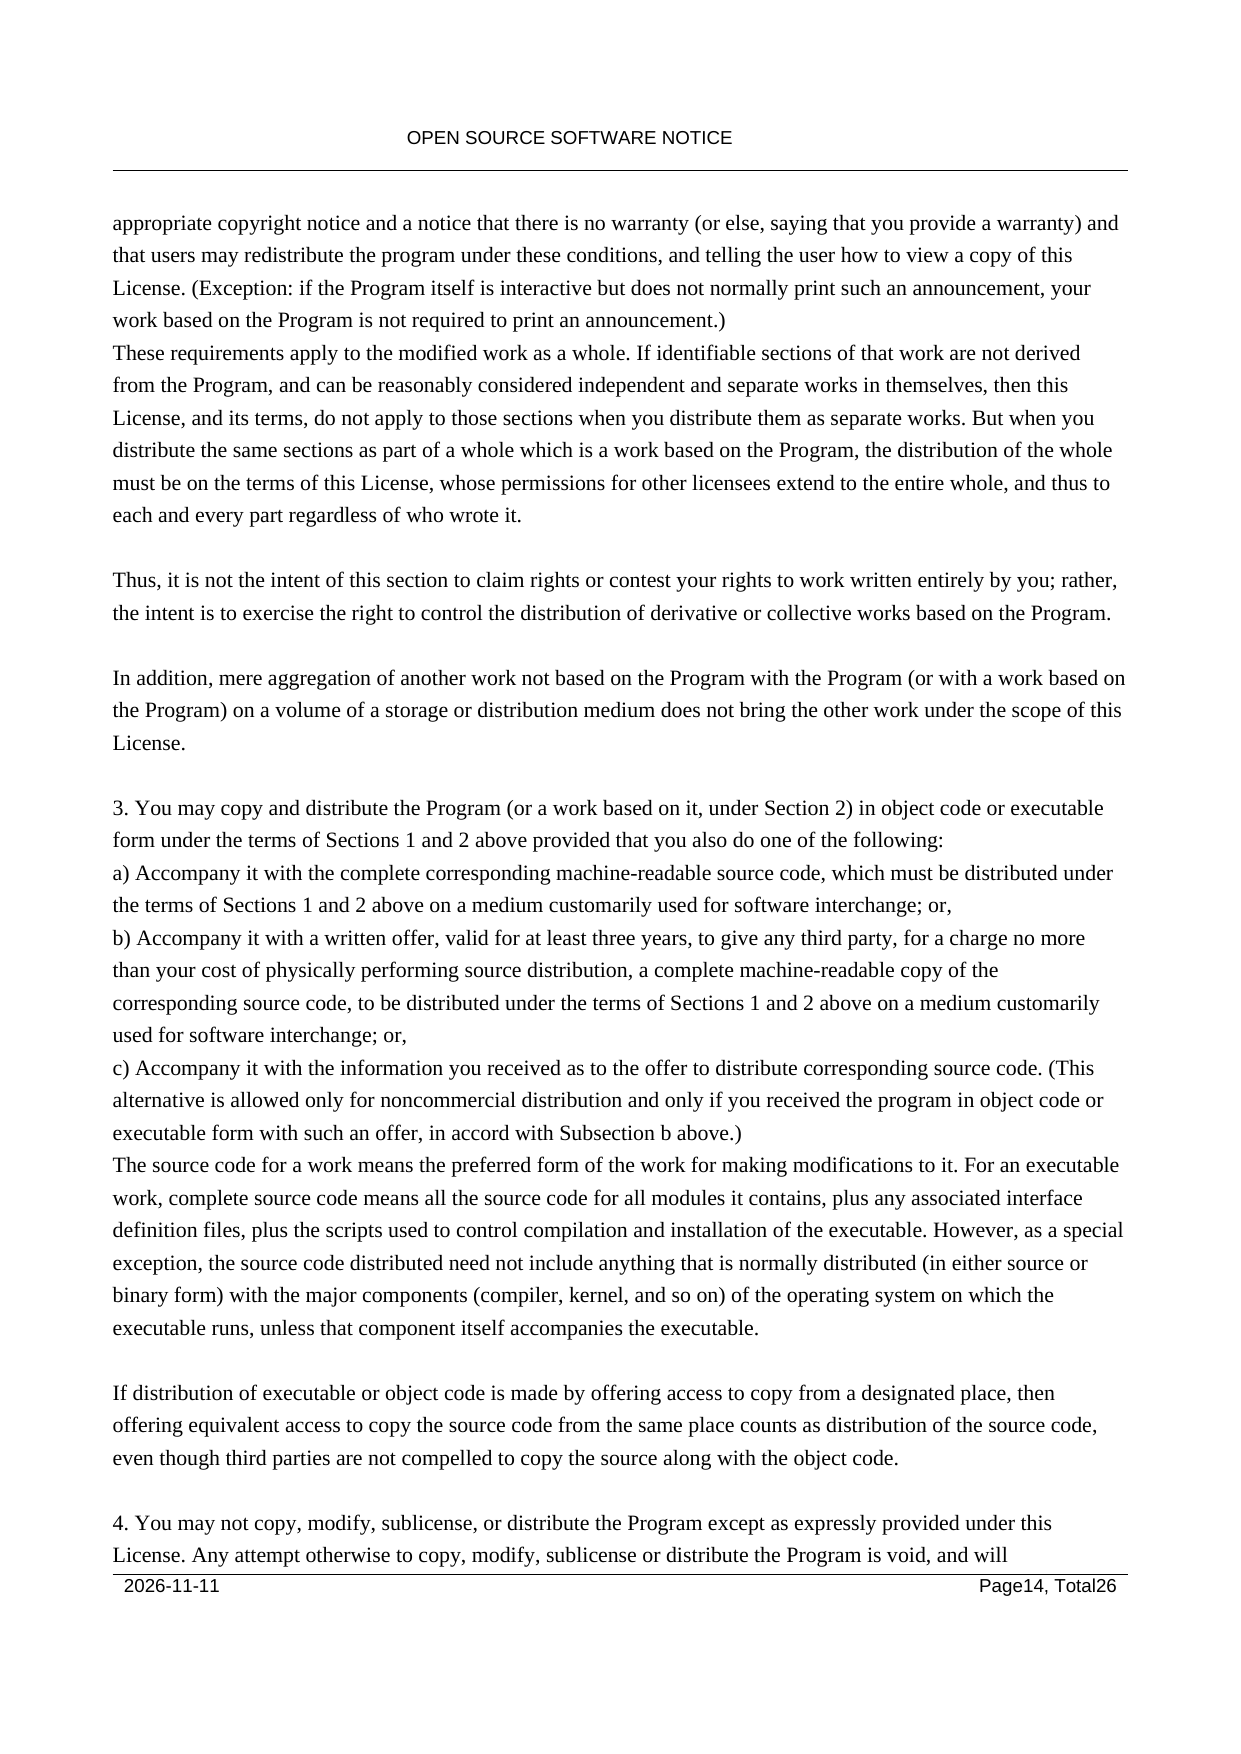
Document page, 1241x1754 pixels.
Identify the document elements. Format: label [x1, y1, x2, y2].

text [112, 206, 1128, 1571]
